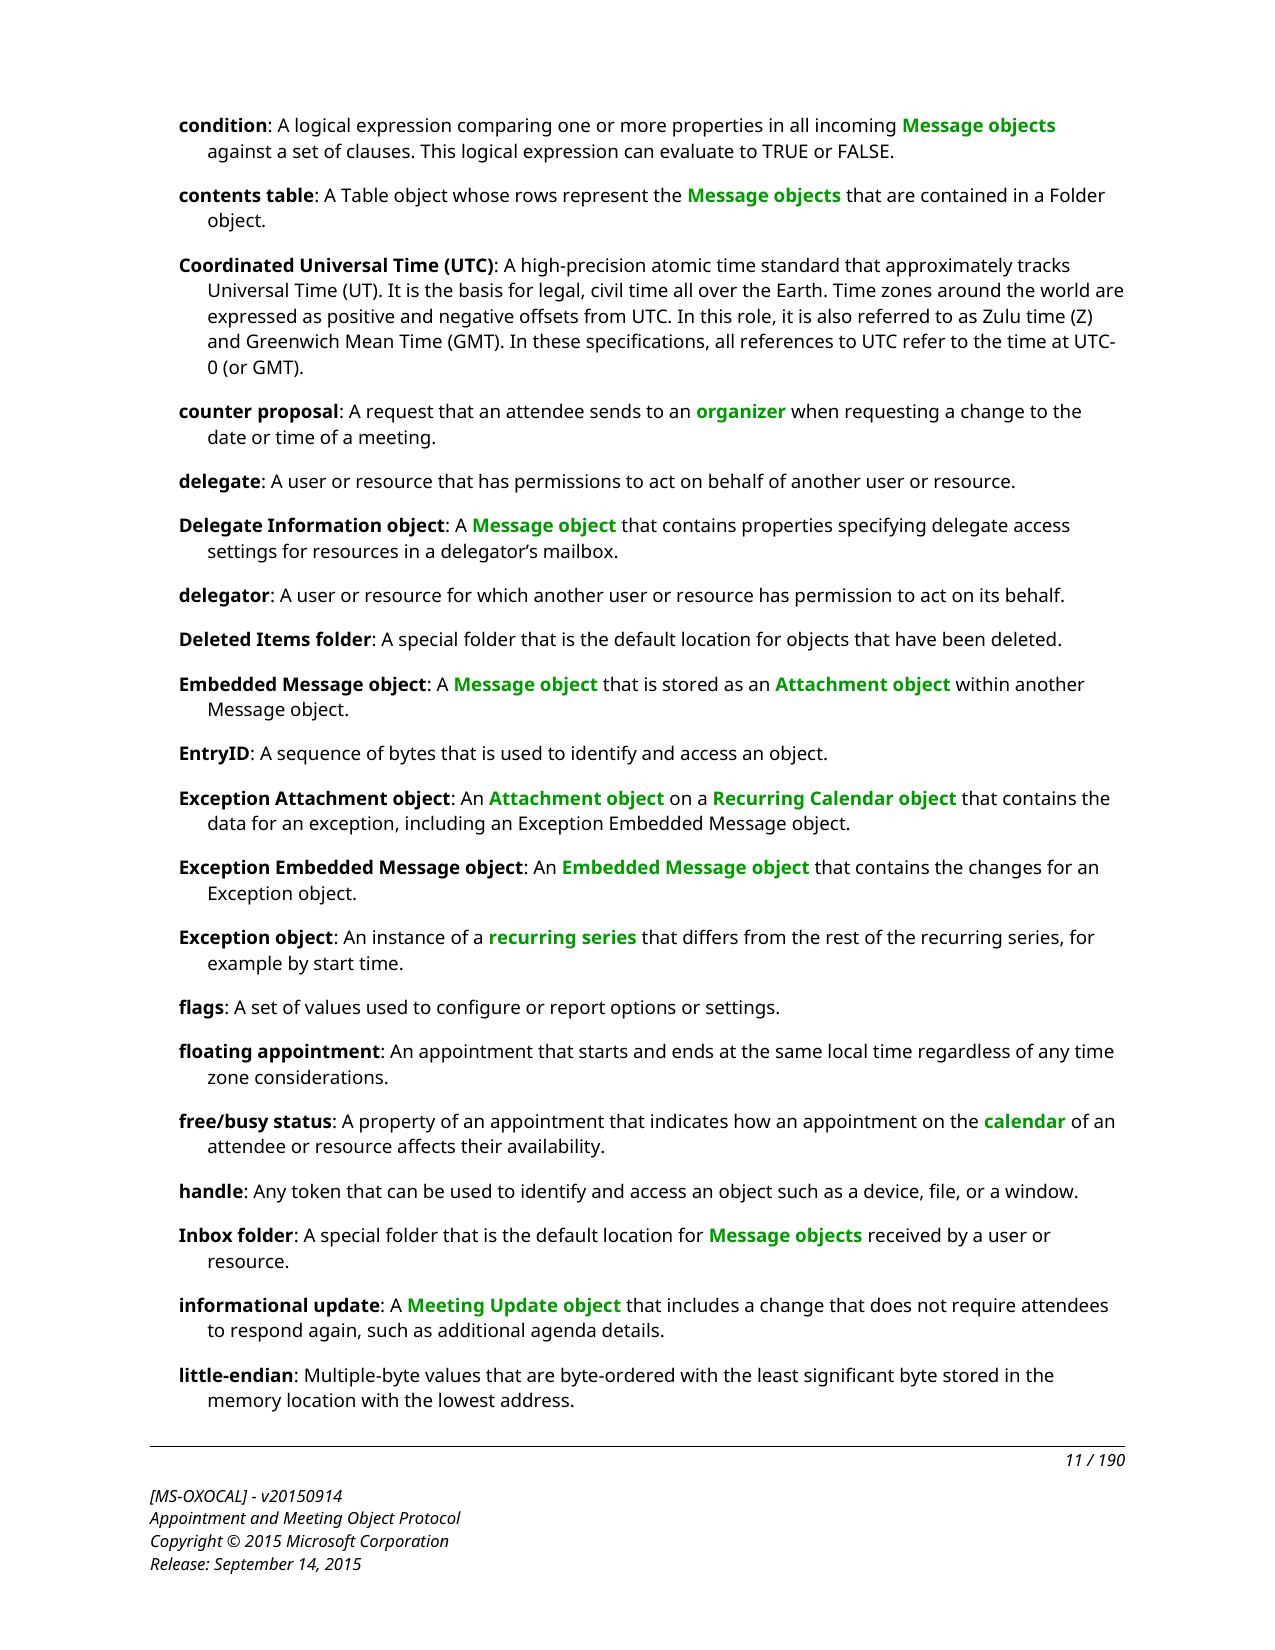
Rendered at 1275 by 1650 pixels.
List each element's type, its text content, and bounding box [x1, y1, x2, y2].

text Exception Embedded Message object: An Embedded Message object that contains the changes for an Exception object. [178, 855, 1125, 906]
text Exception object: An instance of a recurring series that differs from the rest of the recurring series, for example by start time. [178, 924, 1125, 976]
text EntryID: A sequence of bytes that is used to identify and access an object. [178, 741, 1125, 766]
text delegate: A user or resource that has permissions to act on behalf of another user or resource. [178, 468, 1125, 494]
text Deleted Items folder: A special folder that is the default location for objects that have been deleted. [178, 627, 1125, 652]
text informational update: A Meeting Update object that includes a change that does not require attendees to respond again, such as additional agenda details. [178, 1292, 1125, 1343]
text Inbox folder: A special folder that is the default location for Message objects received by a user or resource. [178, 1222, 1125, 1273]
text flags: A set of values used to configure or report options or settings. [178, 994, 1125, 1020]
text Delegate Information object: A Message object that contains properties specifying delegate access settings for resources in a delegator’s mailbox. [178, 512, 1125, 563]
text floating appointment: An appointment that starts and ends at the same local time regardless of any time zone considerations. [178, 1038, 1125, 1089]
text contents table: A Table object whose rows represent the Message objects that are contained in a Folder object. [178, 182, 1125, 233]
text Embedded Message object: A Message object that is stored as an Attachment object within another Message object. [178, 671, 1125, 722]
text free/busy status: A property of an appointment that indicates how an appointment on the calendar of an attendee or resource affects their availability. [178, 1108, 1125, 1159]
text counter proposal: A request that an attendee sends to an organizer when requesting a change to the date or time of a meeting. [178, 398, 1125, 449]
text Exception Attachment object: An Attachment object on a Recurring Calendar object that contains the data for an exception, including an Exception Embedded Message object. [178, 785, 1125, 836]
text condition: A logical expression comparing one or more properties in all incoming Message objects against a set of clauses. This logical expression can evaluate to TRUE or FALSE. [178, 112, 1125, 163]
text little-endian: Multiple-byte values that are byte-ordered with the least significant byte stored in the memory location with the lowest address. [178, 1362, 1125, 1413]
text Coordinated Universal Time (UTC): A high-precision atomic time standard that approximately tracks Universal Time (UT). It is the basis for legal, civil time all over the Earth. Time zones around the world are expressed as positive and negative offsets from UTC. In this role, it is also referred to as Zulu time (Z) and Greenwich Mean Time (GMT). In these specifications, all references to UTC refer to the time at UTC-0 (or GMT). [178, 252, 1125, 380]
text delegator: A user or resource for which another user or resource has permission to act on its behalf. [178, 582, 1125, 608]
text handle: Any token that can be used to identify and access an object such as a device, file, or a window. [178, 1178, 1125, 1204]
